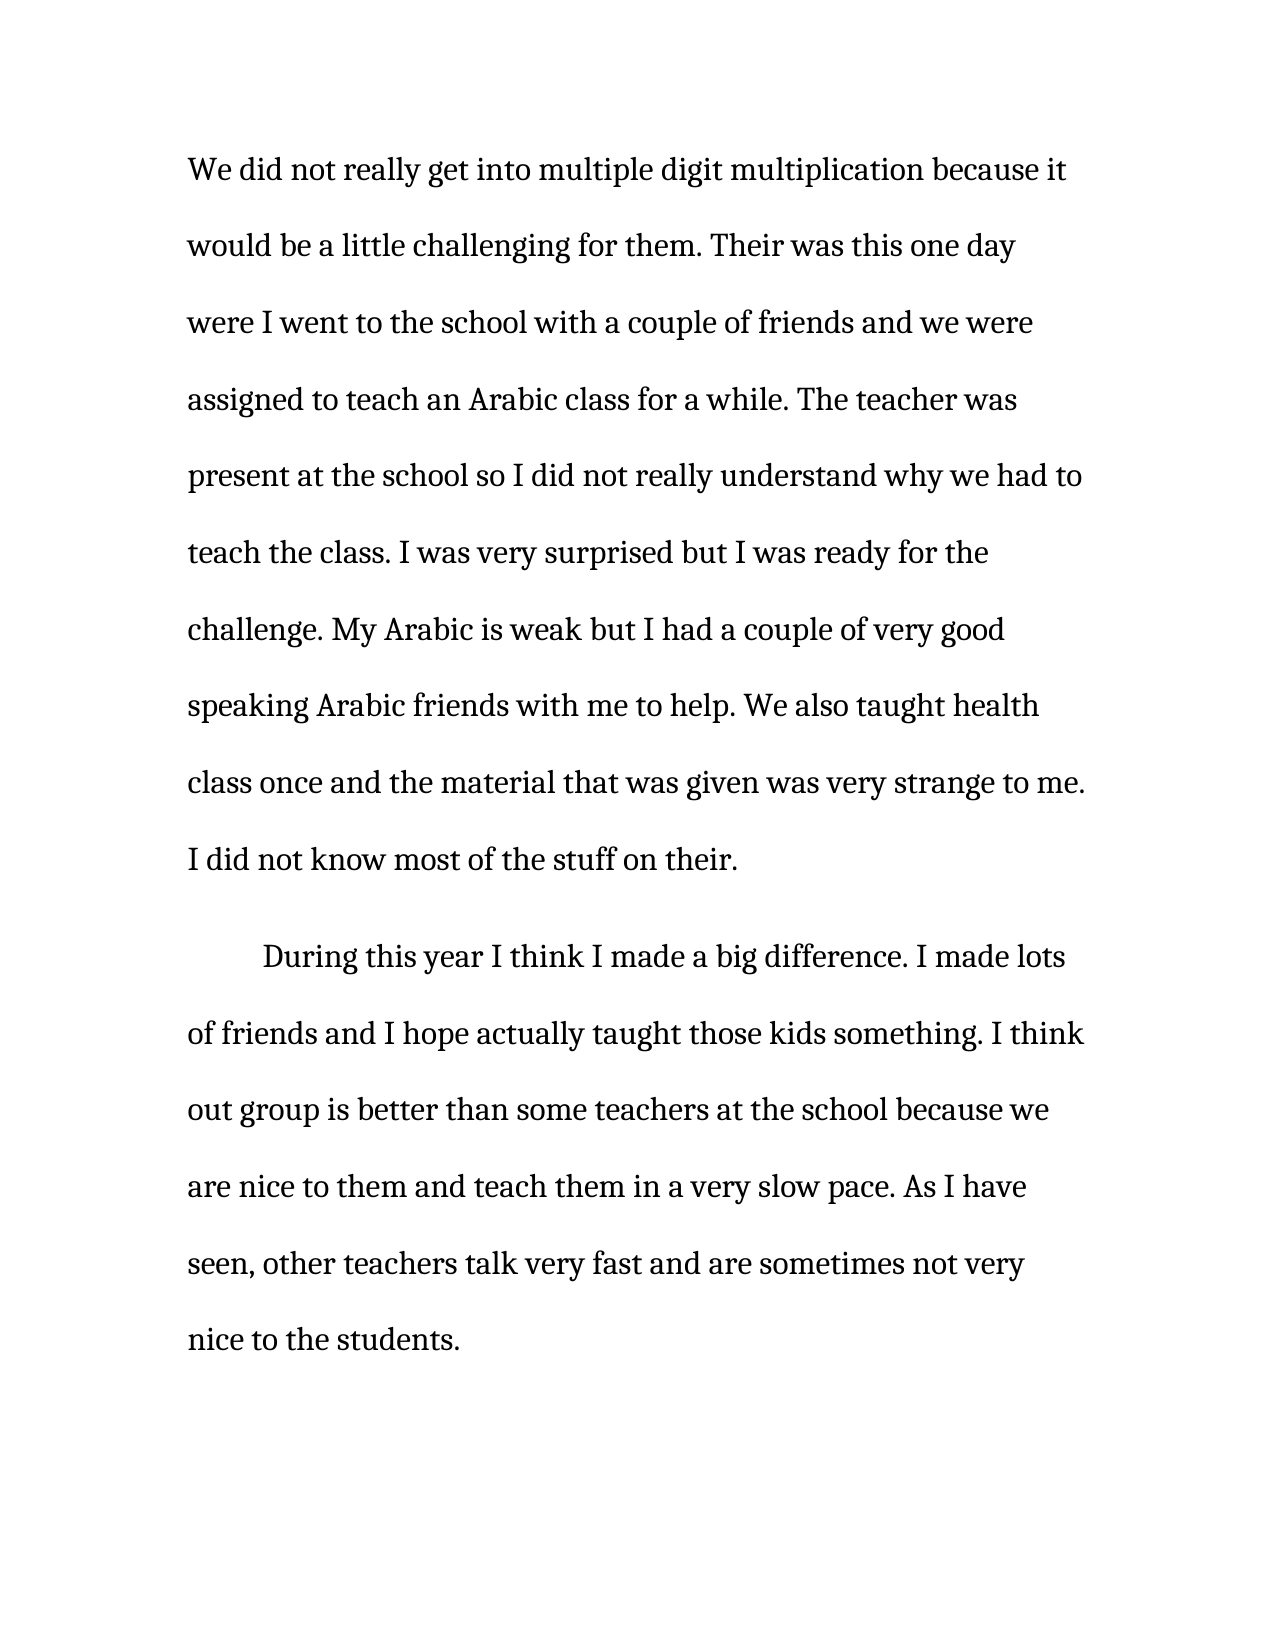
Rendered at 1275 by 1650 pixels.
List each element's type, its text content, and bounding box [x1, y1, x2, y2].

text During this year I think I made a big difference. I made lots of friends and I hope actually taught those kids something. I think out group is better than some teachers at the school because we are nice to them and teach them in a very slow pace. As I have seen, other teachers talk very fast and are sometimes not very nice to the students. [187, 937, 1087, 1359]
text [187, 150, 1087, 878]
